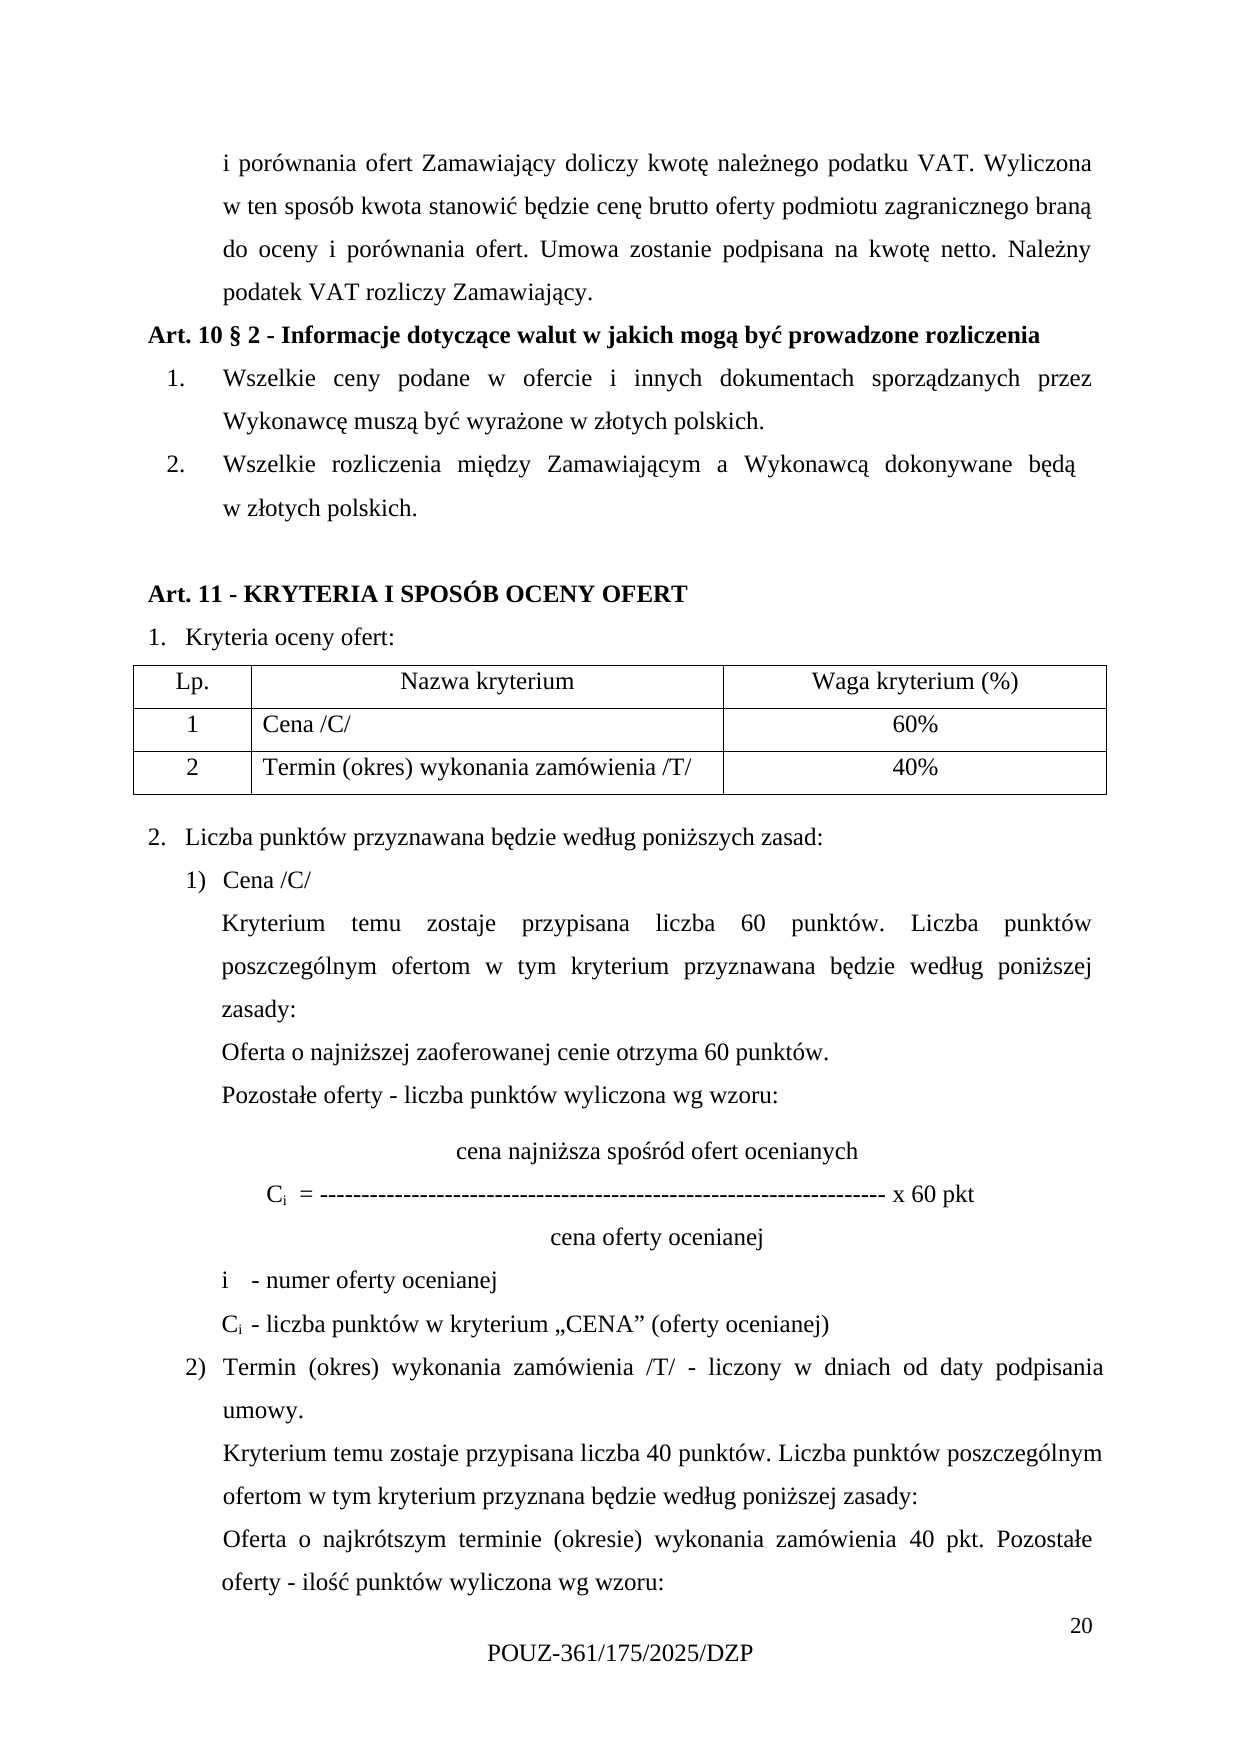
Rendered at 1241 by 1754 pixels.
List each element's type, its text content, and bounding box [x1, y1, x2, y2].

text Pozostałe oferty - liczba punktów wyliczona wg wzoru: [221, 1081, 1092, 1109]
table_cell 1 [134, 709, 251, 751]
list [185, 148, 1092, 306]
list Kryteria oceny ofert: [148, 622, 1092, 651]
table_cell 40% [724, 752, 1106, 794]
list Cena /C/ [185, 865, 1092, 894]
table_cell 2 [134, 752, 251, 794]
text Kryterium temu zostaje przypisana liczba 60 punktów. Liczba punktów poszczególnym ofertom w tym kryterium przyznawana będzie według poniższej zasady: [221, 908, 1092, 1023]
list Kryterium temu zostaje przypisana liczba 40 punktów. Liczba punktów poszczególnym ofertom w tym kryterium przyznana będzie według poniższej zasady: [223, 1438, 1104, 1510]
text Art. 10 § 2 - Informacje dotyczące walut w jakich mogą być prowadzone rozliczenia [148, 320, 1092, 349]
text Ci = -------------------------------------------------------------------- x 60 pkt [148, 1179, 1092, 1208]
text Oferta o najkrótszym terminie (okresie) wykonania zamówienia 40 pkt. Pozostałe oferty - ilość punktów wyliczona wg wzoru: [221, 1524, 1092, 1596]
list Liczba punktów przyznawana będzie według poniższych zasad: [148, 822, 1092, 851]
table_cell 60% [724, 709, 1106, 751]
list Termin (okres) wykonania zamówienia /T/ - liczony w dniach od daty podpisania umowy. [185, 1352, 1104, 1424]
text Ci - liczba punktów w kryterium „CENA” (oferty ocenianej) [221, 1309, 1092, 1337]
text cena najniższa spośród ofert ocenianych [222, 1136, 1092, 1165]
table_cell Termin (okres) wykonania zamówienia /T/ [252, 752, 723, 794]
table_header Waga kryterium (%) [724, 666, 1106, 708]
list Wszelkie ceny podane w ofercie i innych dokumentach sporządzanych przez Wykonawcę muszą być wyrażone w złotych polskich. [185, 363, 1092, 435]
table_header Nazwa kryterium [252, 666, 723, 708]
list Wszelkie rozliczenia między Zamawiającym a Wykonawcą dokonywane będą w złotych polskich. [185, 449, 1092, 521]
text Oferta o najniższej zaoferowanej cenie otrzyma 60 punktów. [221, 1037, 1092, 1066]
text cena oferty ocenianej [221, 1222, 1092, 1251]
text Art. 11 - KRYTERIA I SPOSÓB OCENY OFERT [148, 579, 1092, 608]
table_header Lp. [134, 666, 251, 708]
text i - numer oferty ocenianej [221, 1266, 1092, 1294]
table_cell Cena /C/ [252, 709, 723, 751]
